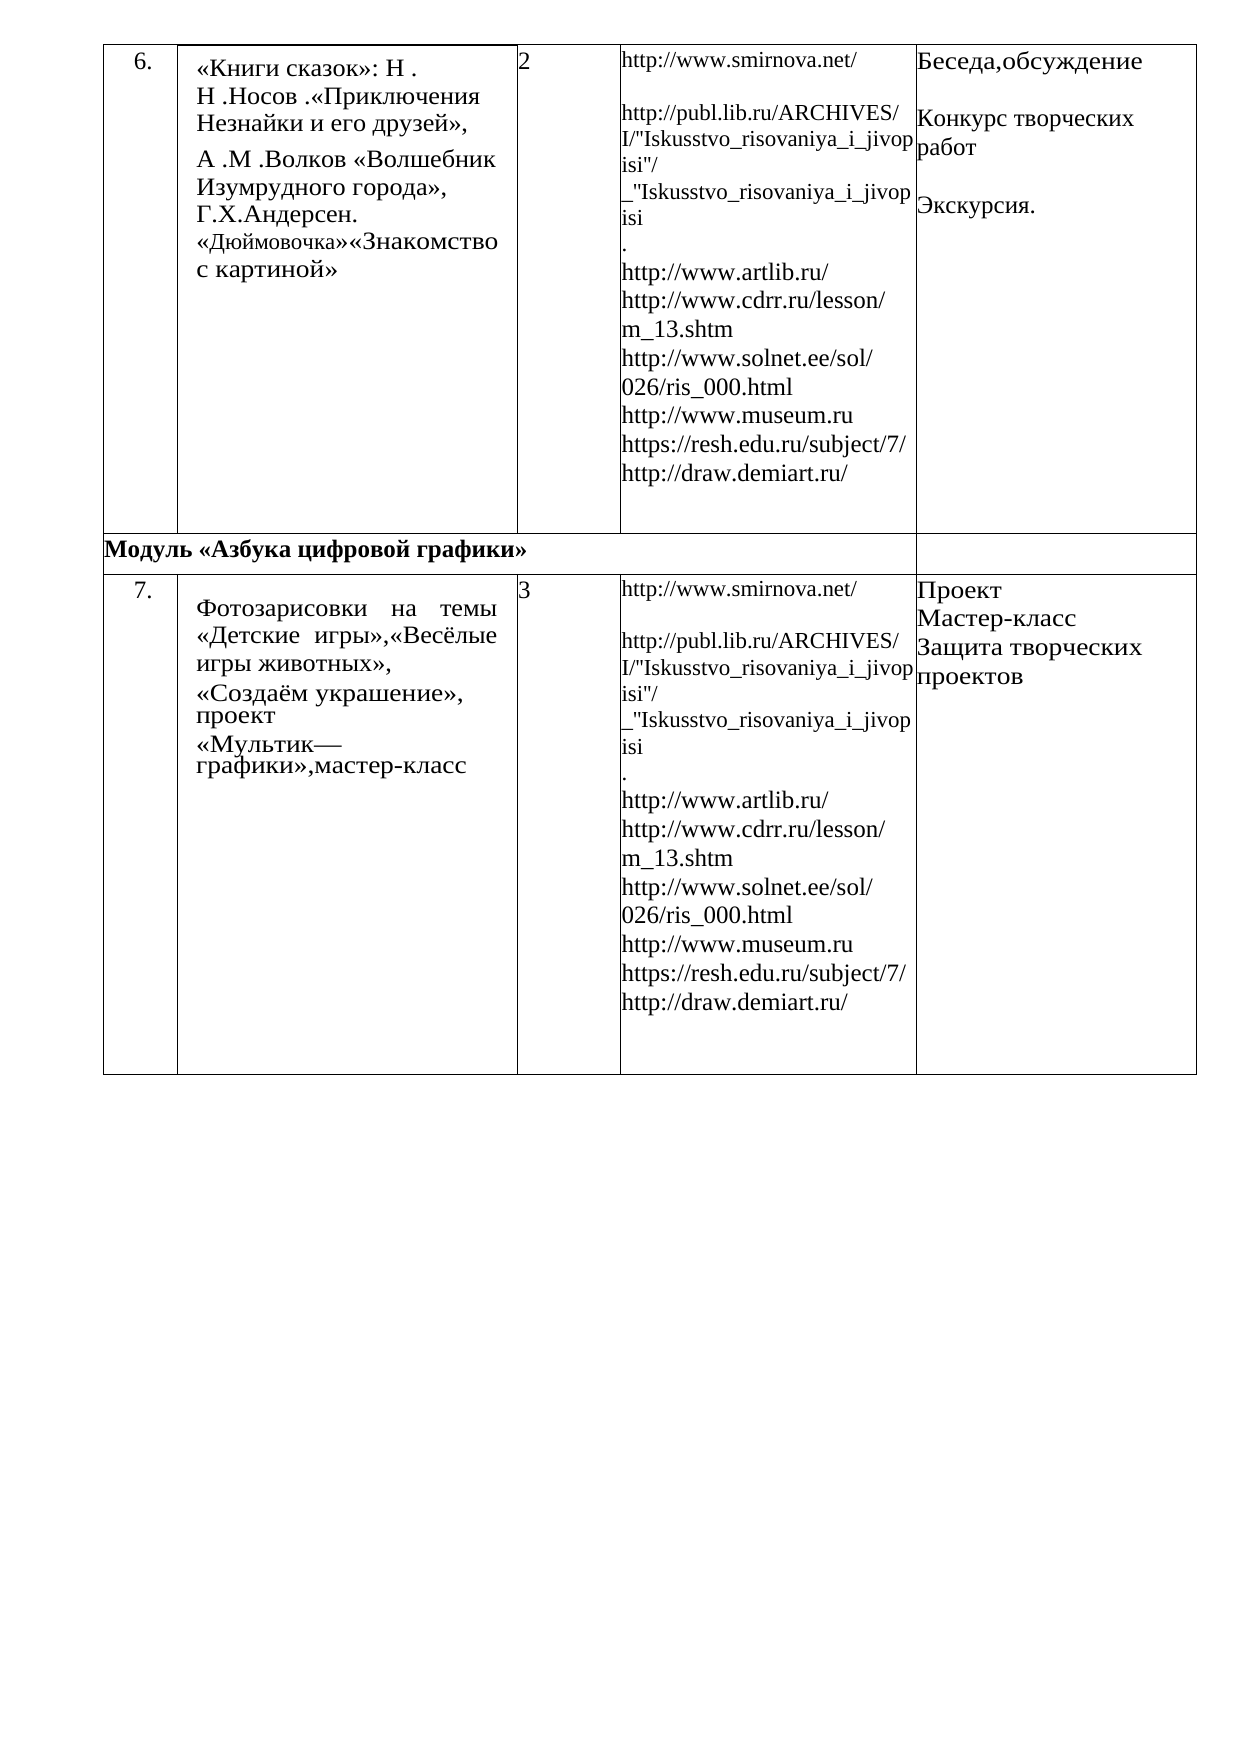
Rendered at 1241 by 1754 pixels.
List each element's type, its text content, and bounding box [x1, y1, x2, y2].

table_cell 3 [518, 575, 620, 1074]
table_cell Проект Мастер-класс Защита творческих проектов [917, 575, 1196, 1074]
table_cell Модуль «Азбука цифровой графики» [104, 534, 916, 574]
table_cell [104, 575, 177, 1074]
table_cell «Книги сказок»: Н . Н .Носов .«Приключения Незнайки и его друзей», А .М .Волков «Волшебник Изумрудного города», Г.Х.Андерсен.«Дюймовочка»«Знакомство с картиной» [178, 46, 517, 533]
table_cell [104, 45, 177, 533]
table_cell Беседа,обсуждение Конкурс творческих работ Экскурсия. [917, 45, 1196, 533]
table_cell 2 [518, 45, 620, 533]
table_cell Фотозарисовки на темы «Детские игры»,«Весёлые игры животных», «Создаём украшение», проект «Мультик—графики»,мастер-класс [178, 575, 517, 1074]
table_cell [917, 534, 1196, 574]
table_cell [621, 45, 916, 533]
